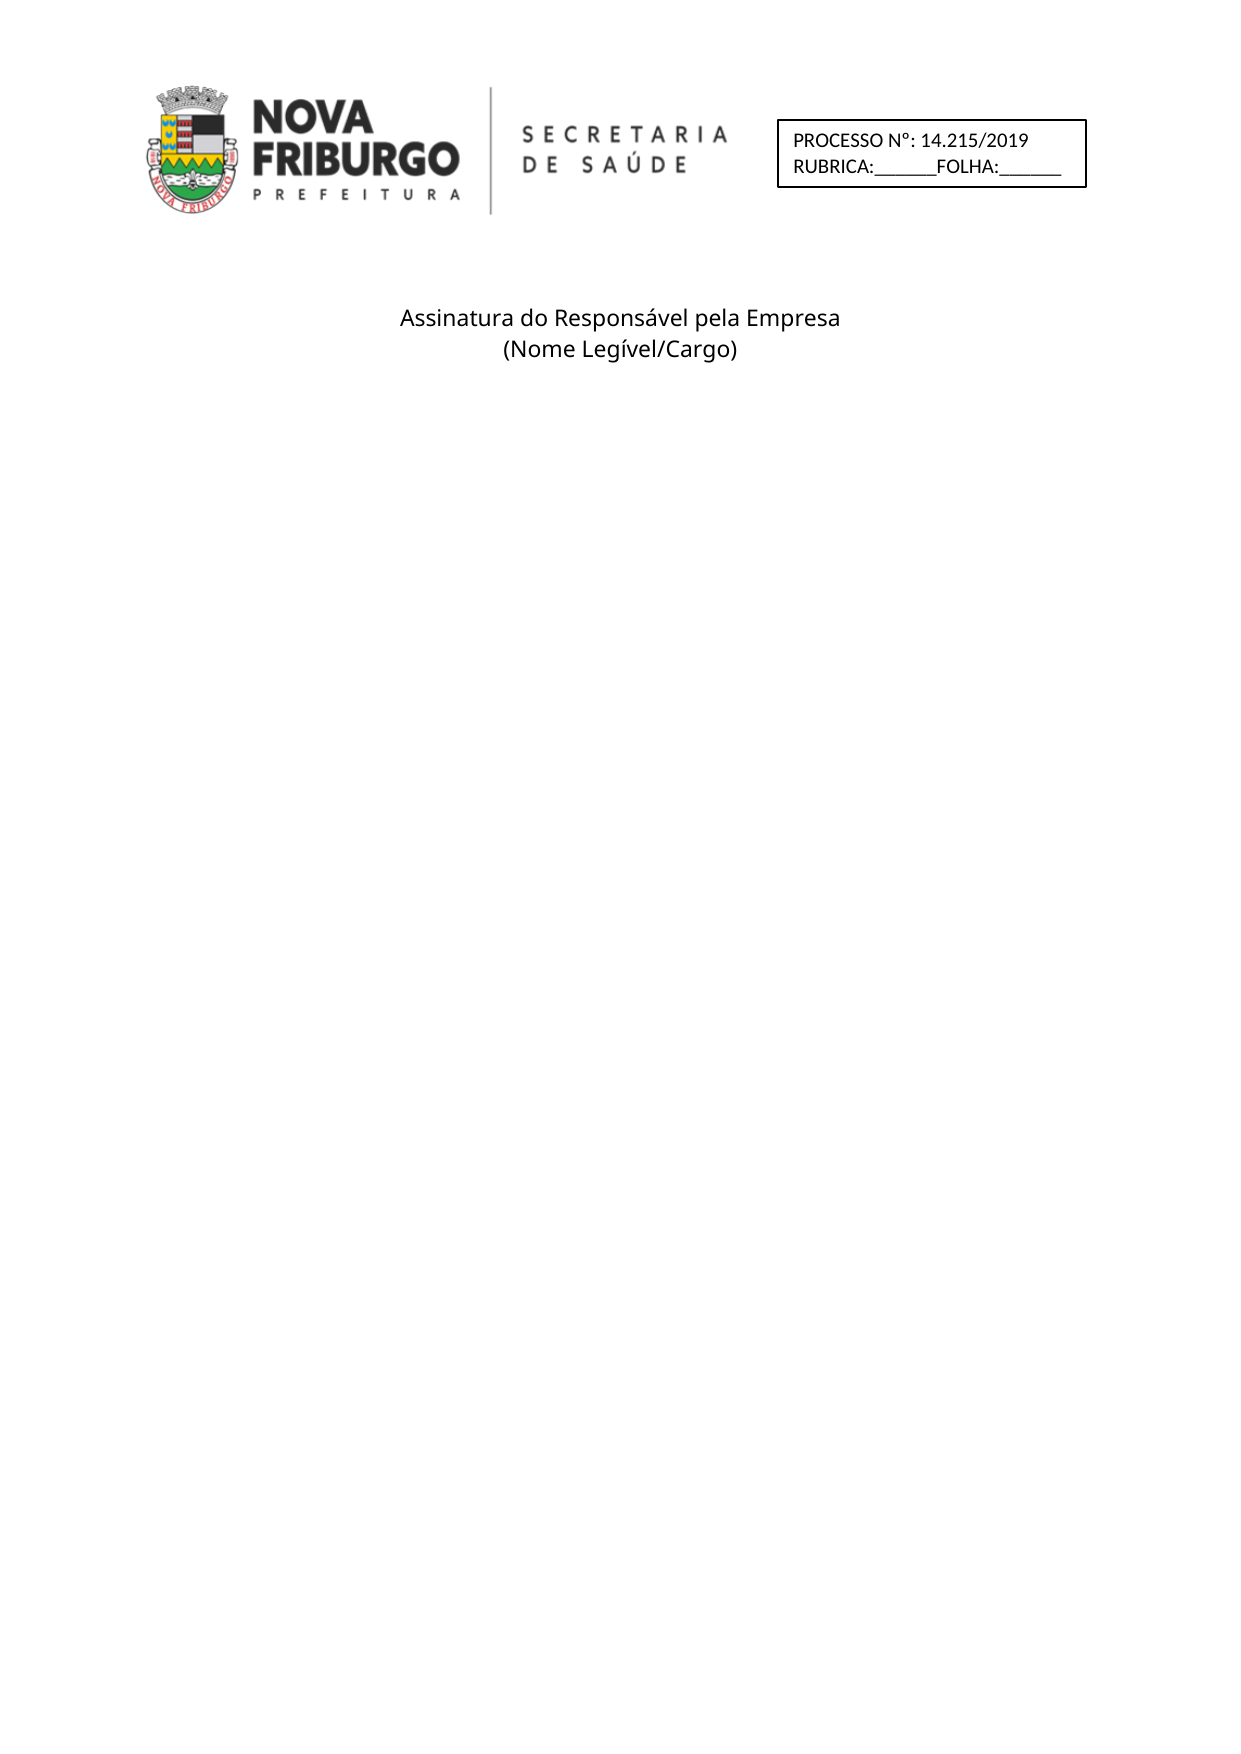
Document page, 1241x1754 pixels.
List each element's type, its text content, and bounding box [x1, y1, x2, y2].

text (Nome Legível/Cargo) [148, 333, 1092, 364]
text Assinatura do Responsável pela Empresa [148, 302, 1092, 333]
picture [134, 75, 744, 229]
